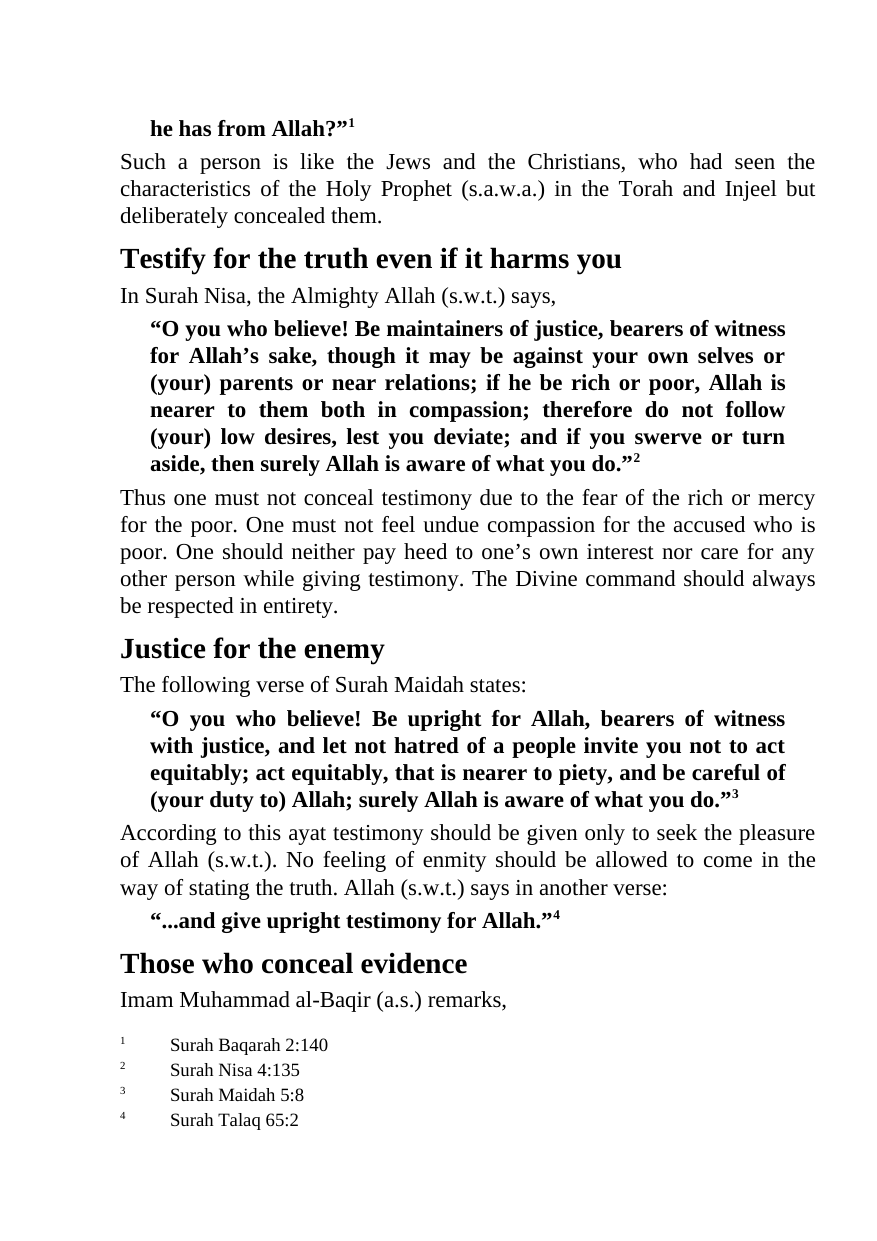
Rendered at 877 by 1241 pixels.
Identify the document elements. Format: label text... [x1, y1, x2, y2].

text The following verse of Surah Maidah states: [120, 671, 817, 698]
text “O you who believe! Be upright for Allah, bearers of witness with justice, and let not hatred of a people invite you not to act equitably; act equitably, that is nearer to piety, and be careful of (your duty to) Allah; surely Allah is aware of what you do.” [150, 704, 787, 813]
subtitle Those who conceal evidence [120, 946, 817, 980]
subtitle Justice for the enemy [120, 631, 817, 665]
text “...and give upright testimony for Allah.” [150, 907, 787, 934]
text According to this ayat testimony should be given only to seek the pleasure of Allah (s.w.t.). No feeling of enmity should be allowed to come in the way of stating the truth. Allah (s.w.t.) says in another verse: [120, 819, 817, 900]
text Such a person is like the Jews and the Christians, who had seen the characteristics of the Holy Prophet (s.a.w.a.) in the Torah and Injeel but deliberately concealed them. [120, 148, 817, 229]
text Imam Muhammad al-Baqir (a.s.) remarks, [120, 986, 817, 1013]
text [150, 114, 787, 142]
text In Surah Nisa, the Almighty Allah (s.w.t.) says, [120, 281, 817, 308]
subtitle Testify for the truth even if it harms you [120, 242, 817, 275]
text Thus one must not conceal testimony due to the fear of the rich or mercy for the poor. One must not feel undue compassion for the accused who is poor. One should neither pay heed to one’s own interest nor care for any other person while giving testimony. The Divine command should always be respected in entirety. [120, 483, 817, 619]
text “O you who believe! Be maintainers of justice, bearers of witness for Allah’s sake, though it may be against your own selves or (your) parents or near relations; if he be rich or poor, Allah is nearer to them both in compassion; therefore do not follow (your) low desires, lest you deviate; and if you swerve or turn aside, then surely Allah is aware of what you do.” [150, 315, 787, 477]
